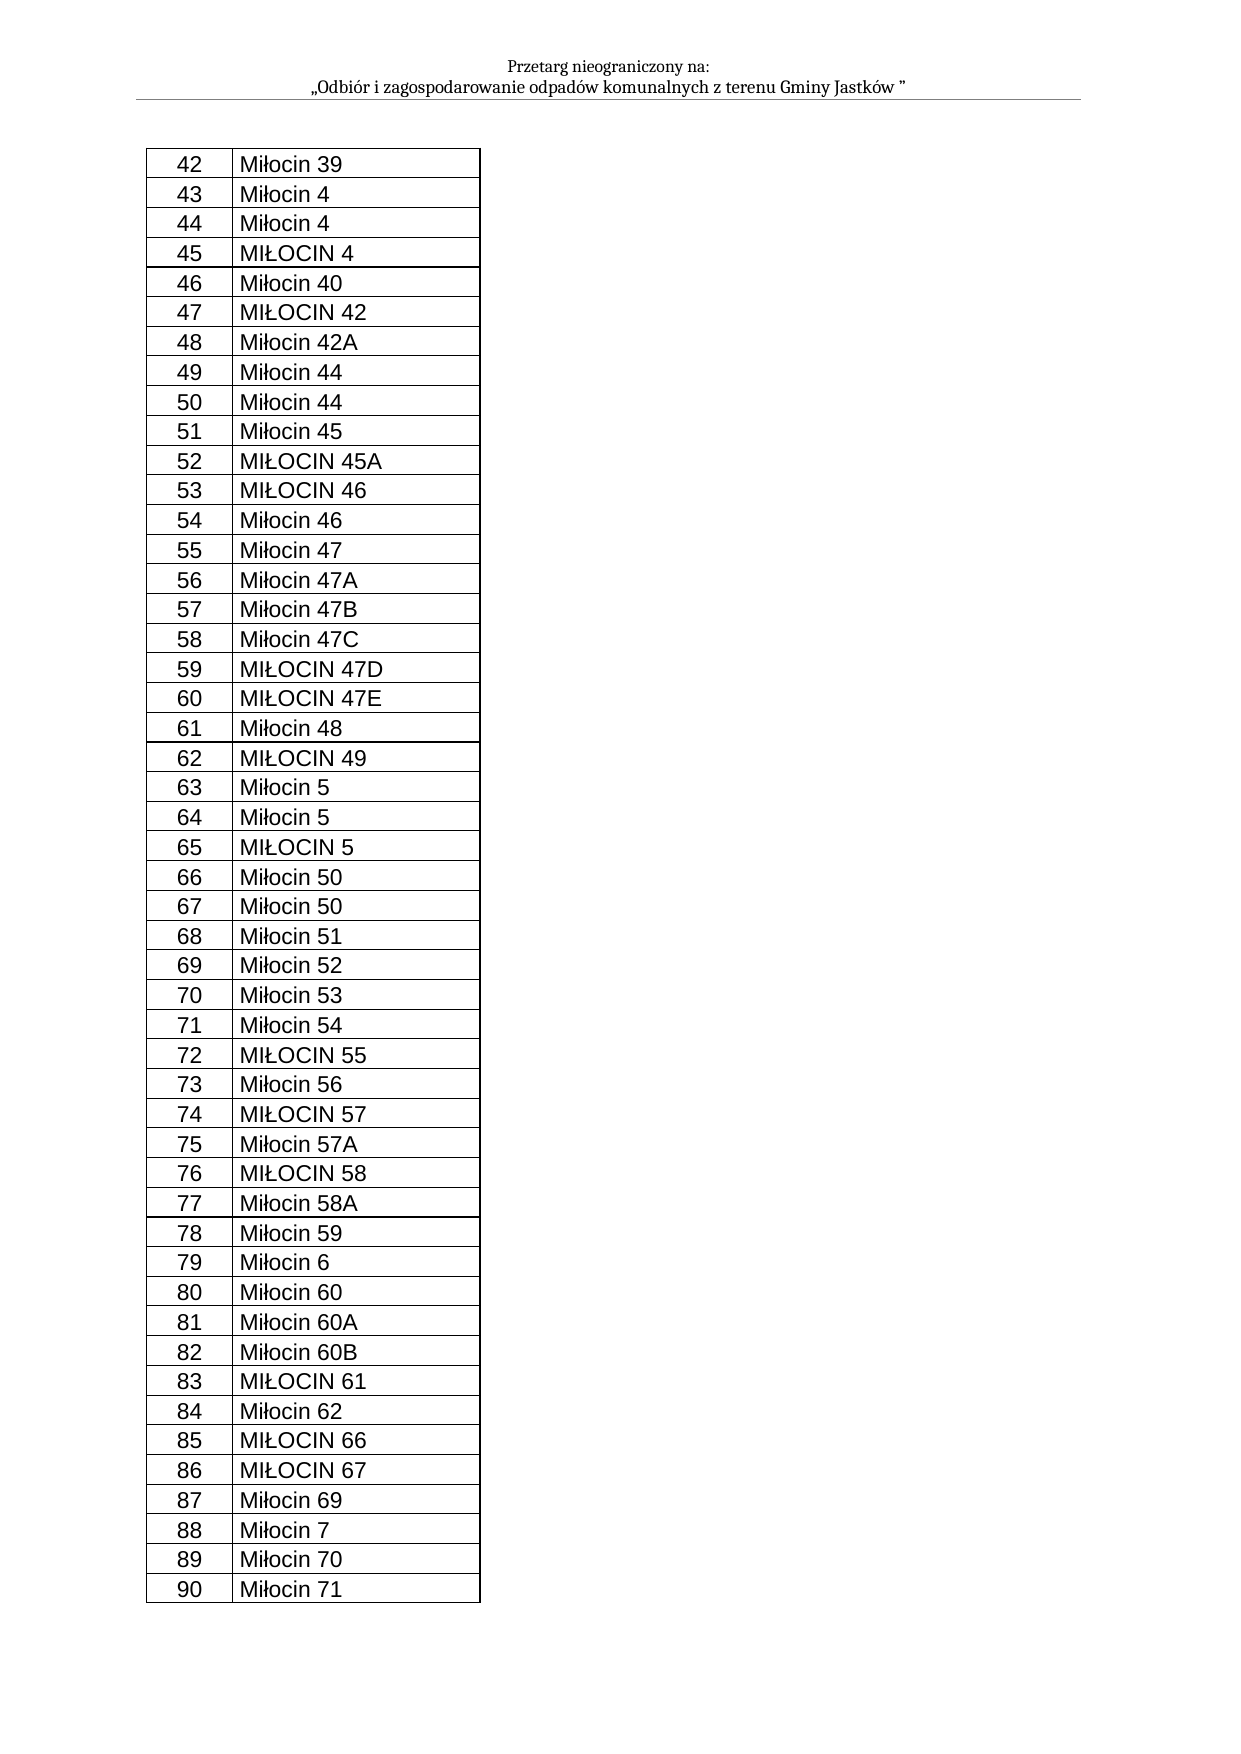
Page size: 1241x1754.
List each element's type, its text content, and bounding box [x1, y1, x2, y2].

table_cell Miłocin 44 [233, 356, 479, 385]
table_cell Miłocin 5 [233, 802, 479, 830]
table_cell 89 [147, 1544, 232, 1573]
table_cell 78 [147, 1218, 232, 1246]
table_cell 55 [147, 535, 232, 563]
table_cell 53 [147, 475, 232, 504]
table_cell Miłocin 39 [233, 149, 479, 177]
table_cell 50 [147, 386, 232, 415]
table_cell Miłocin 53 [233, 980, 479, 1008]
table_cell 63 [147, 772, 232, 801]
table_cell MIŁOCIN 46 [233, 475, 479, 504]
table_cell 49 [147, 356, 232, 385]
table_cell 69 [147, 950, 232, 979]
table_cell 70 [147, 980, 232, 1008]
table_cell Miłocin 47C [233, 624, 479, 652]
table_cell Miłocin 70 [233, 1544, 479, 1573]
table_cell Miłocin 56 [233, 1069, 479, 1098]
table_cell 64 [147, 802, 232, 830]
table_cell Miłocin 62 [233, 1396, 479, 1424]
table_cell 75 [147, 1128, 232, 1157]
table_cell MIŁOCIN 66 [233, 1425, 479, 1454]
table_cell Miłocin 57A [233, 1128, 479, 1157]
table_cell 72 [147, 1039, 232, 1068]
table_cell 44 [147, 208, 232, 237]
table_cell MIŁOCIN 4 [233, 238, 479, 266]
table_cell 84 [147, 1396, 232, 1424]
table_cell 57 [147, 594, 232, 623]
table_cell 76 [147, 1158, 232, 1187]
table_cell Miłocin 47A [233, 564, 479, 593]
table_cell Miłocin 51 [233, 921, 479, 949]
table_cell Miłocin 59 [233, 1218, 479, 1246]
table_cell MIŁOCIN 5 [233, 831, 479, 860]
table_cell Miłocin 47B [233, 594, 479, 623]
table_cell Miłocin 48 [233, 713, 479, 741]
table_cell 46 [147, 268, 232, 296]
table_cell 67 [147, 891, 232, 919]
table_cell 87 [147, 1485, 232, 1513]
table_cell 68 [147, 921, 232, 949]
table_cell MIŁOCIN 58 [233, 1158, 479, 1187]
table_cell 88 [147, 1514, 232, 1543]
table_cell 90 [147, 1574, 232, 1602]
table_cell Miłocin 40 [233, 268, 479, 296]
table_cell MIŁOCIN 61 [233, 1366, 479, 1394]
table_cell MIŁOCIN 49 [233, 743, 479, 771]
table_cell Miłocin 69 [233, 1485, 479, 1513]
table_cell 83 [147, 1366, 232, 1394]
table_cell Miłocin 7 [233, 1514, 479, 1543]
table_cell 58 [147, 624, 232, 652]
table_cell MIŁOCIN 45A [233, 446, 479, 474]
table_cell MIŁOCIN 42 [233, 297, 479, 326]
table_cell Miłocin 54 [233, 1010, 479, 1038]
table_cell MIŁOCIN 47D [233, 653, 479, 682]
table_cell Miłocin 44 [233, 386, 479, 415]
table_cell Miłocin 60A [233, 1306, 479, 1335]
table_cell MIŁOCIN 55 [233, 1039, 479, 1068]
table_cell Miłocin 4 [233, 178, 479, 207]
table_cell Miłocin 50 [233, 891, 479, 919]
table_cell Miłocin 42A [233, 327, 479, 355]
table_cell MIŁOCIN 47E [233, 683, 479, 712]
table_cell 60 [147, 683, 232, 712]
table_cell Miłocin 52 [233, 950, 479, 979]
table_cell 62 [147, 743, 232, 771]
table_cell 45 [147, 238, 232, 266]
table_cell Miłocin 6 [233, 1247, 479, 1276]
table_cell Miłocin 71 [233, 1574, 479, 1602]
table_cell 77 [147, 1188, 232, 1216]
table_cell Miłocin 4 [233, 208, 479, 237]
table_cell 52 [147, 446, 232, 474]
table_cell 80 [147, 1277, 232, 1305]
table_cell 59 [147, 653, 232, 682]
table_cell Miłocin 60B [233, 1336, 479, 1365]
table_cell 56 [147, 564, 232, 593]
table_cell 71 [147, 1010, 232, 1038]
table_cell 73 [147, 1069, 232, 1098]
table_cell 74 [147, 1099, 232, 1127]
table_cell Miłocin 50 [233, 861, 479, 890]
table_cell MIŁOCIN 57 [233, 1099, 479, 1127]
table_cell 81 [147, 1306, 232, 1335]
table_cell 66 [147, 861, 232, 890]
table_cell 51 [147, 416, 232, 444]
table_cell Miłocin 5 [233, 772, 479, 801]
table_cell Miłocin 46 [233, 505, 479, 533]
table_cell 65 [147, 831, 232, 860]
table_cell 48 [147, 327, 232, 355]
table_cell Miłocin 47 [233, 535, 479, 563]
table_cell Miłocin 60 [233, 1277, 479, 1305]
table_cell Miłocin 58A [233, 1188, 479, 1216]
table_cell 86 [147, 1455, 232, 1483]
table_cell 61 [147, 713, 232, 741]
table_cell 82 [147, 1336, 232, 1365]
table_cell 85 [147, 1425, 232, 1454]
table_cell 79 [147, 1247, 232, 1276]
table_cell 47 [147, 297, 232, 326]
table_cell 43 [147, 178, 232, 207]
table_cell 42 [147, 149, 232, 177]
table_cell Miłocin 45 [233, 416, 479, 444]
table_cell MIŁOCIN 67 [233, 1455, 479, 1483]
table_cell 54 [147, 505, 232, 533]
